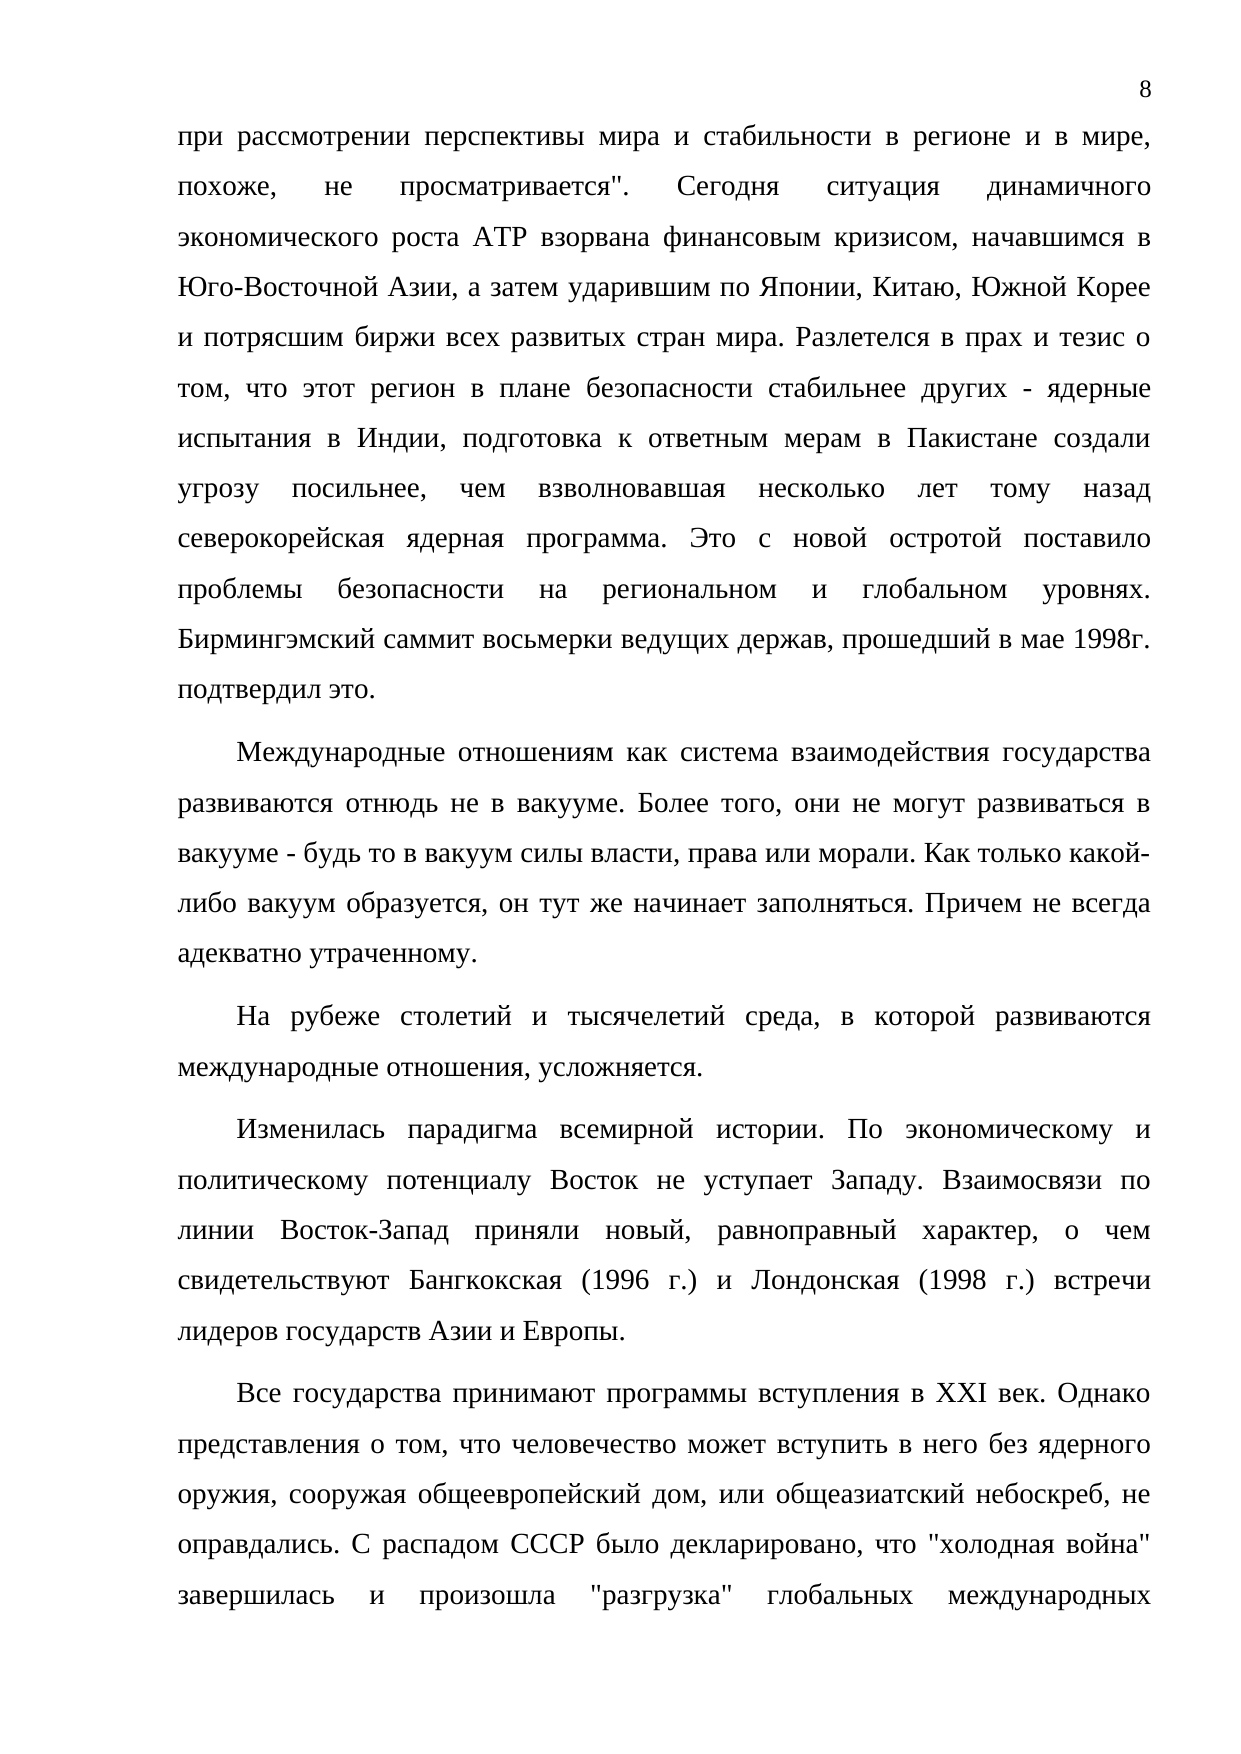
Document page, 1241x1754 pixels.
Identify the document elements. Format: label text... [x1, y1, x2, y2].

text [177, 1376, 1152, 1610]
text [177, 118, 1152, 705]
text Изменилась парадигма всемирной истории. По экономическому и политическому потенциалу Восток не уступает Западу. Взаимосвязи по линии Восток-Запад приняли новый, равноправный характер, о чем свидетельствуют Бангкокская (.) и Лондонская (.) встречи лидеров государств Азии и Европы. [177, 1112, 1152, 1346]
text На рубеже столетий и тысячелетий среда, в которой развиваются международные отношения, усложняется. [177, 998, 1152, 1082]
text Международные отношениям как система взаимодействия государства развиваются отнюдь не в вакууме. Более того, они не могут развиваться в вакууме - будь то в вакуум силы власти, права или морали. Как только какой-либо вакуум образуется, он тут же начинает заполняться. Причем не всегда адекватно утраченному. [177, 734, 1152, 969]
